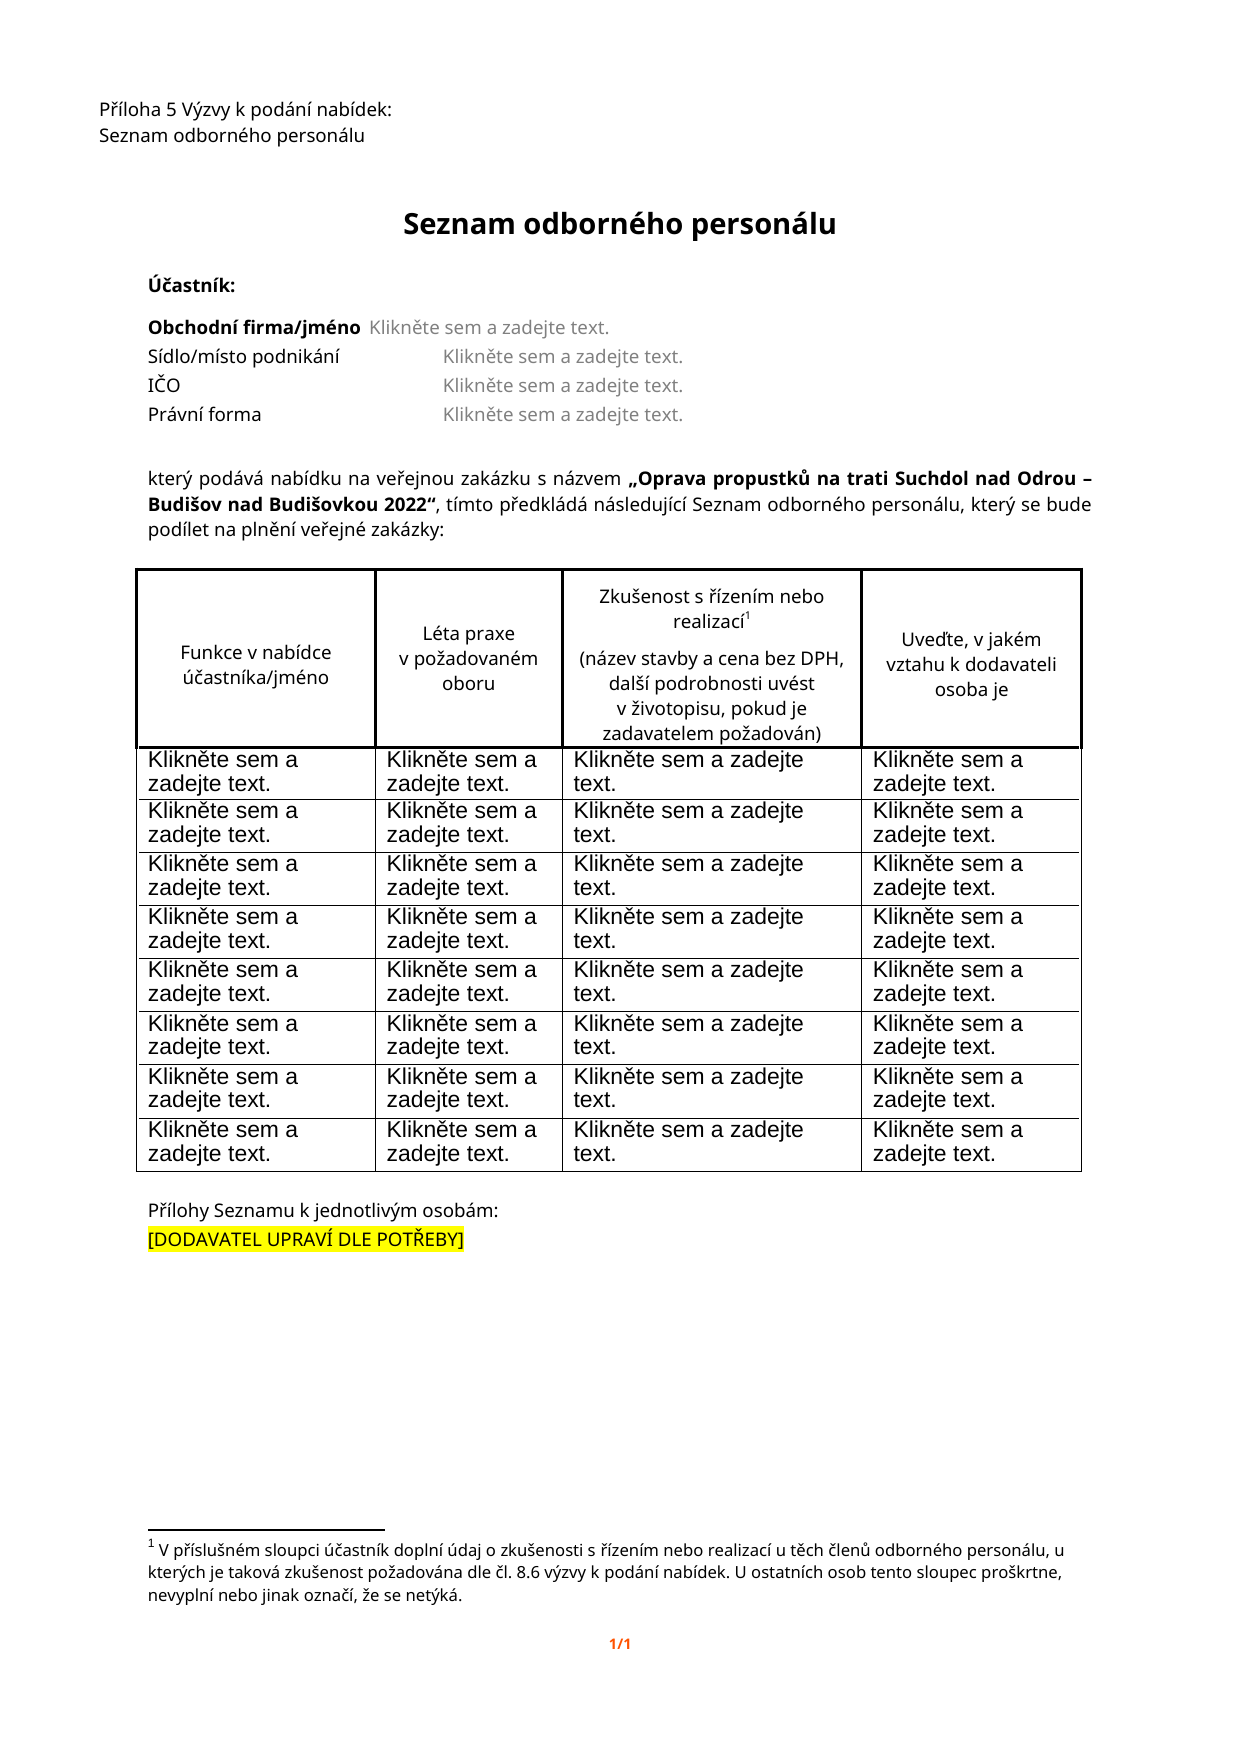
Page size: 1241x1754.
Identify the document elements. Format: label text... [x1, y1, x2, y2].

text Obchodní firma/jméno [148, 311, 1093, 340]
table_header Zkušenost s řízením nebo realizací (název stavby a cena bez DPH, další podrobnosti uvést v životopisu, pokud je zadavatelem požadován) [564, 571, 860, 746]
text Právní forma [148, 398, 1093, 427]
text Přílohy Seznamu k jednotlivým osobám: [148, 1197, 1093, 1223]
table_header Funkce v nabídce účastníka/jméno [138, 571, 374, 746]
text Účastník: [148, 268, 1093, 299]
text [DODAVATEL UPRAVÍ DLE POTŘEBY] [148, 1223, 1092, 1252]
text IČO [148, 369, 1093, 398]
text Sídlo/místo podnikání [148, 340, 1093, 369]
table_header Léta praxe v požadovaném oboru [377, 571, 561, 746]
text který podává nabídku na veřejnou zakázku s názvem „Oprava propustků na trati Suchdol nad Odrou – Budišov nad Budišovkou 2022“, tímto předkládá následující Seznam odborného personálu, který se bude podílet na plnění veřejné zakázky: [148, 465, 1093, 542]
title Seznam odborného personálu [148, 203, 1093, 243]
table_header Uveďte, v jakém vztahu k dodavateli osoba je [863, 571, 1080, 746]
